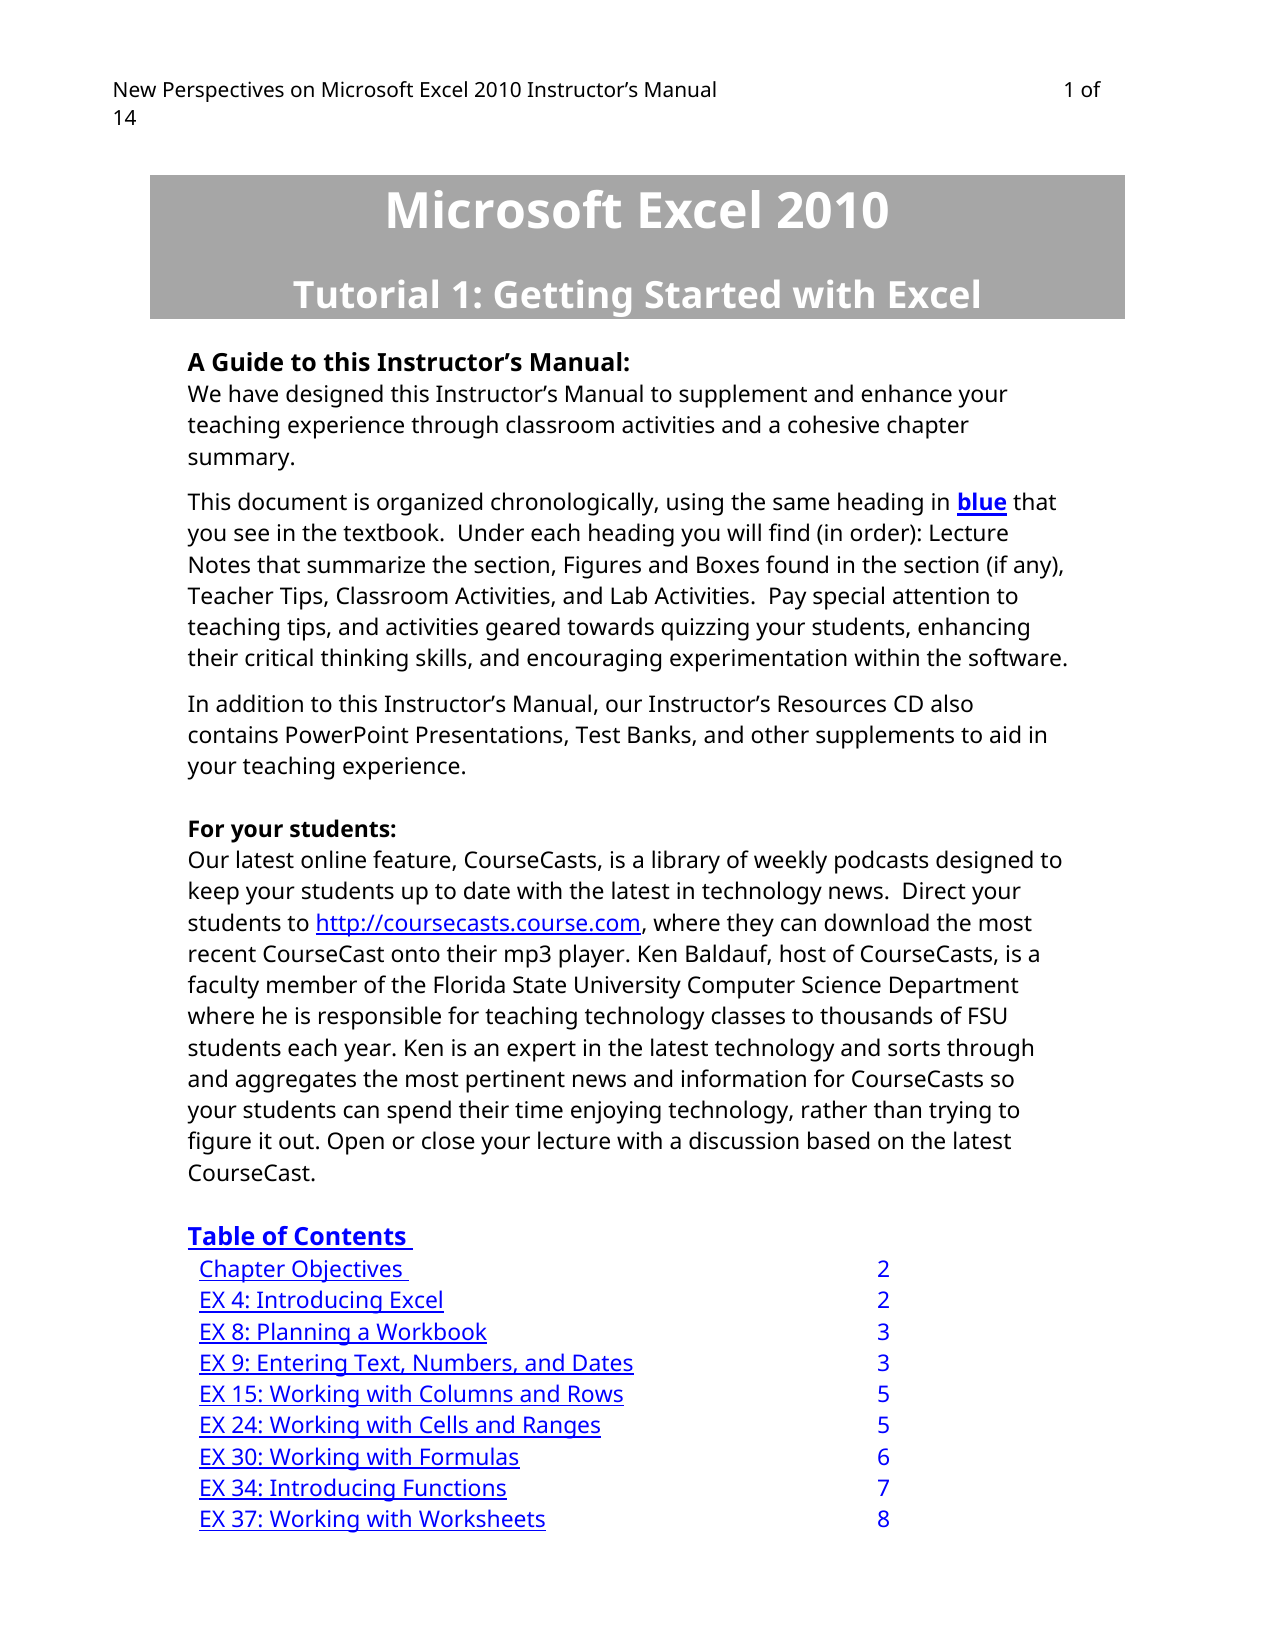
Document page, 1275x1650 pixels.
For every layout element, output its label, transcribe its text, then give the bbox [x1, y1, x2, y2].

table_cell 3 [829, 1347, 938, 1378]
text Our latest online feature, CourseCasts, is a library of weekly podcasts designed to keep your students up to date with the latest in technology news. Direct your students to http://coursecasts.course.com, where they can download the most recent CourseCast onto their mp3 player. Ken Baldauf, host of CourseCasts, is a faculty member of the Florida State University Computer Science Department where he is responsible for teaching technology classes to thousands of FSU students each year. Ken is an expert in the latest technology and sorts through and aggregates the most pertinent news and information for CourseCasts so your students can spend their time enjoying technology, rather than trying to figure it out. Open or close your lecture with a discussion based on the latest CourseCast. [187, 844, 1069, 1188]
table_cell EX 9: Entering Text, Numbers, and Dates [188, 1347, 828, 1378]
table_cell 2 [829, 1284, 938, 1316]
table_cell 5 [829, 1409, 938, 1441]
table_cell EX 34: Introducing Functions [188, 1472, 828, 1503]
table_cell EX 24: Working with Cells and Ranges [188, 1409, 828, 1441]
table_cell EX 15: Working with Columns and Rows [188, 1378, 828, 1409]
text Table of Contents [150, 1219, 1125, 1253]
table_cell 8 [829, 1503, 938, 1534]
subtitle Microsoft Excel 2010 [150, 175, 1125, 243]
text We have designed this Instructor’s Manual to supplement and enhance your teaching experience through classroom activities and a cohesive chapter summary. [187, 378, 1069, 472]
text For your students: [187, 813, 1069, 844]
table_cell EX 4: Introducing Excel [188, 1284, 828, 1316]
table_cell 6 [829, 1441, 938, 1472]
table_cell 5 [829, 1378, 938, 1409]
table_cell 7 [829, 1472, 938, 1503]
table_header 2 [829, 1253, 938, 1284]
table_header Chapter Objectives [188, 1253, 828, 1284]
table_cell EX 30: Working with Formulas [188, 1441, 828, 1472]
text This document is organized chronologically, using the same heading in blue that you see in the textbook. Under each heading you will find (in order): Lecture Notes that summarize the section, Figures and Boxes found in the section (if any), Teacher Tips, Classroom Activities, and Lab Activities. Pay special attention to teaching tips, and activities geared towards quizzing your students, enhancing their critical thinking skills, and encouraging experimentation within the software. [187, 486, 1069, 674]
subtitle A Guide to this Instructor’s Manual: [187, 344, 1069, 378]
table_cell EX 8: Planning a Workbook [188, 1316, 828, 1347]
table_cell 3 [829, 1316, 938, 1347]
subtitle Tutorial 1: Getting Started with Excel [150, 268, 1125, 319]
table_cell EX 37: Working with Worksheets [188, 1503, 828, 1534]
text In addition to this Instructor’s Manual, our Instructor’s Resources CD also contains PowerPoint Presentations, Test Banks, and other supplements to aid in your teaching experience. [187, 688, 1069, 782]
